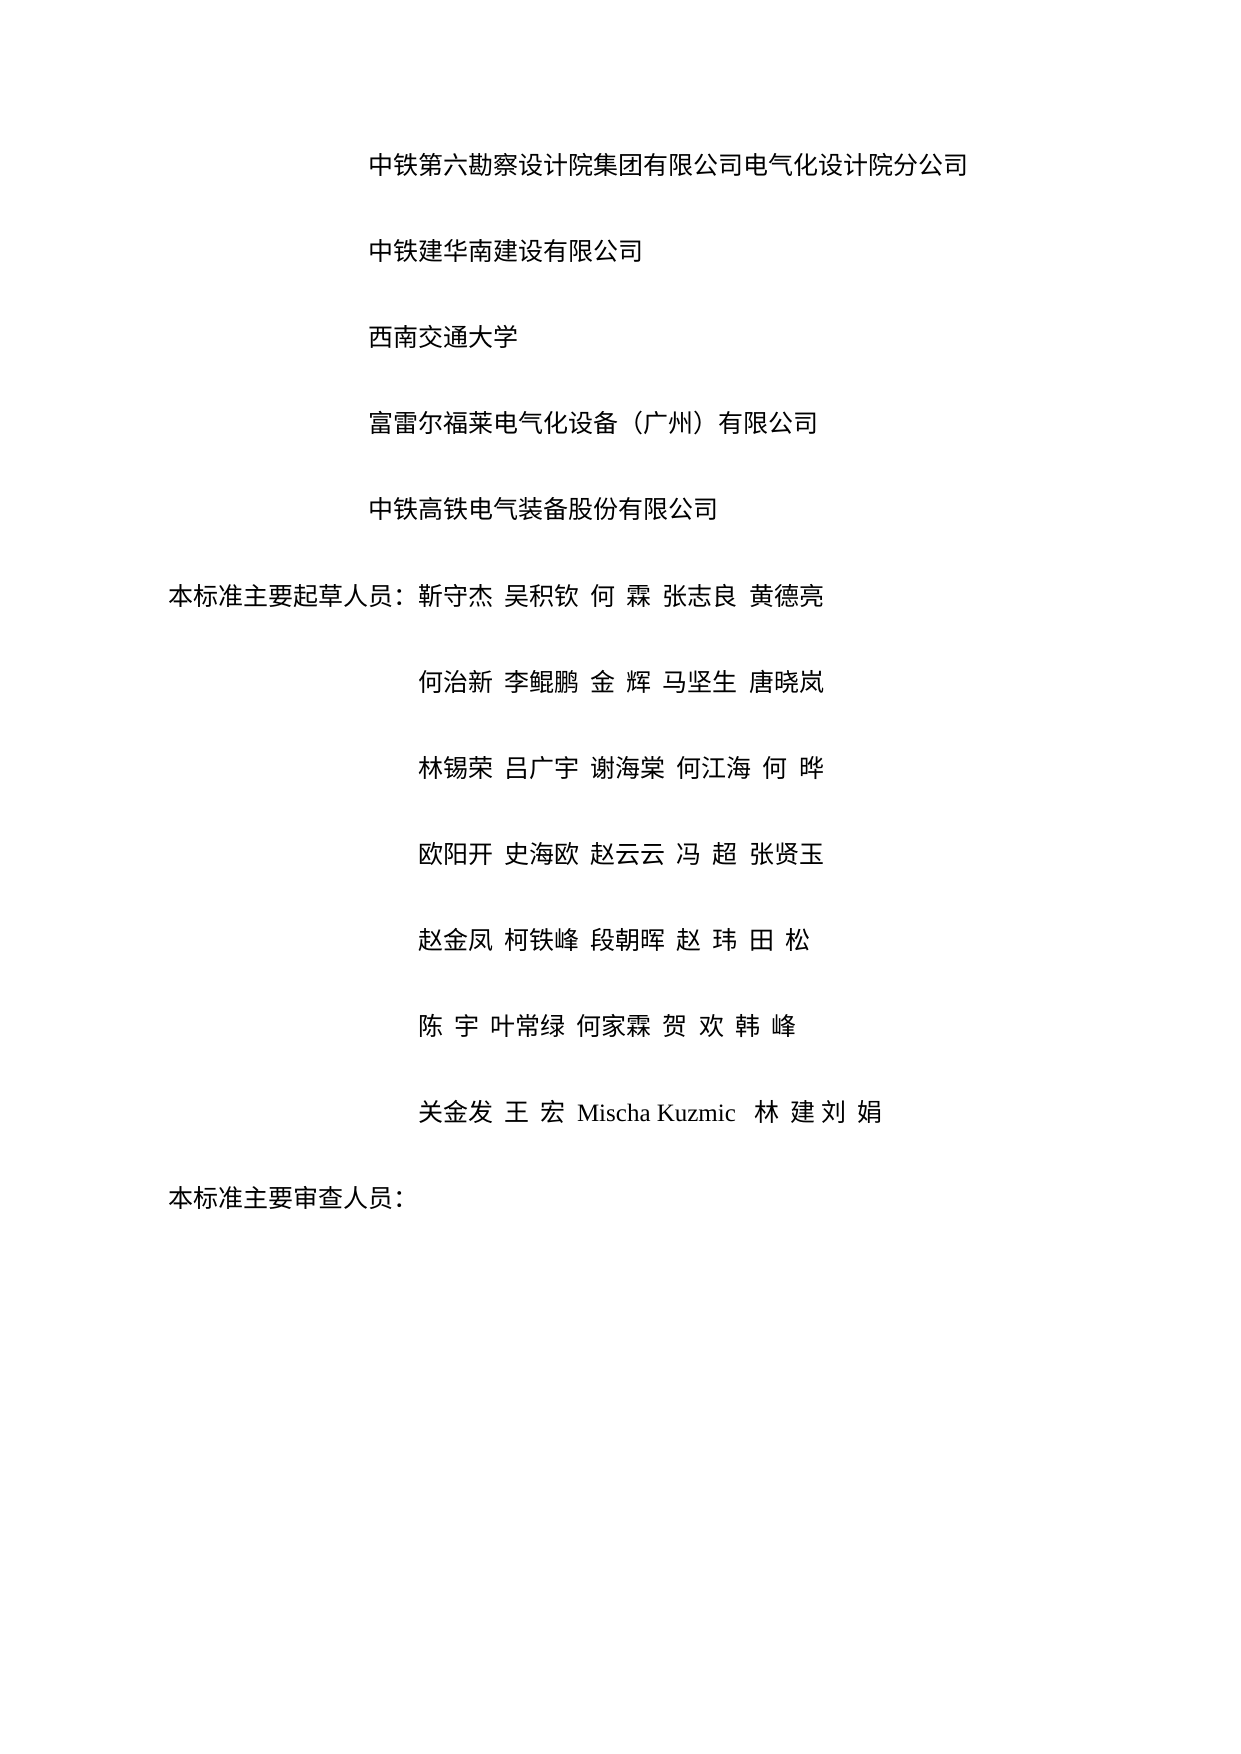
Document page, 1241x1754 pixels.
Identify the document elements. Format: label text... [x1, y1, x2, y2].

text 本标准主要审查人员： [118, 1162, 1122, 1230]
text 中铁建华南建设有限公司 [118, 216, 1122, 284]
text 欧阳开 史海欧 赵云云 冯 超 张贤玉 [118, 818, 1122, 886]
text 富雷尔福莱电气化设备（广州）有限公司 [118, 388, 1122, 456]
text 陈 宇 叶常绿 何家霖 贺 欢 韩 峰 [118, 990, 1122, 1058]
text 关金发 王 宏 Mischa Kuzmic 林 建 刘 娟 [118, 1076, 1122, 1144]
text 中铁第六勘察设计院集团有限公司电气化设计院分公司 [118, 130, 1122, 198]
text 林锡荣 吕广宇 谢海棠 何江海 何 晔 [118, 732, 1122, 800]
text 赵金凤 柯铁峰 段朝晖 赵 玮 田 松 [118, 904, 1122, 972]
text 本标准主要起草人员：靳守杰 吴积钦 何 霖 张志良 黄德亮 [118, 560, 1122, 628]
text 西南交通大学 [118, 302, 1122, 370]
text 何治新 李鲲鹏 金 辉 马坚生 唐晓岚 [118, 646, 1122, 714]
text 中铁高铁电气装备股份有限公司 [118, 474, 1122, 542]
